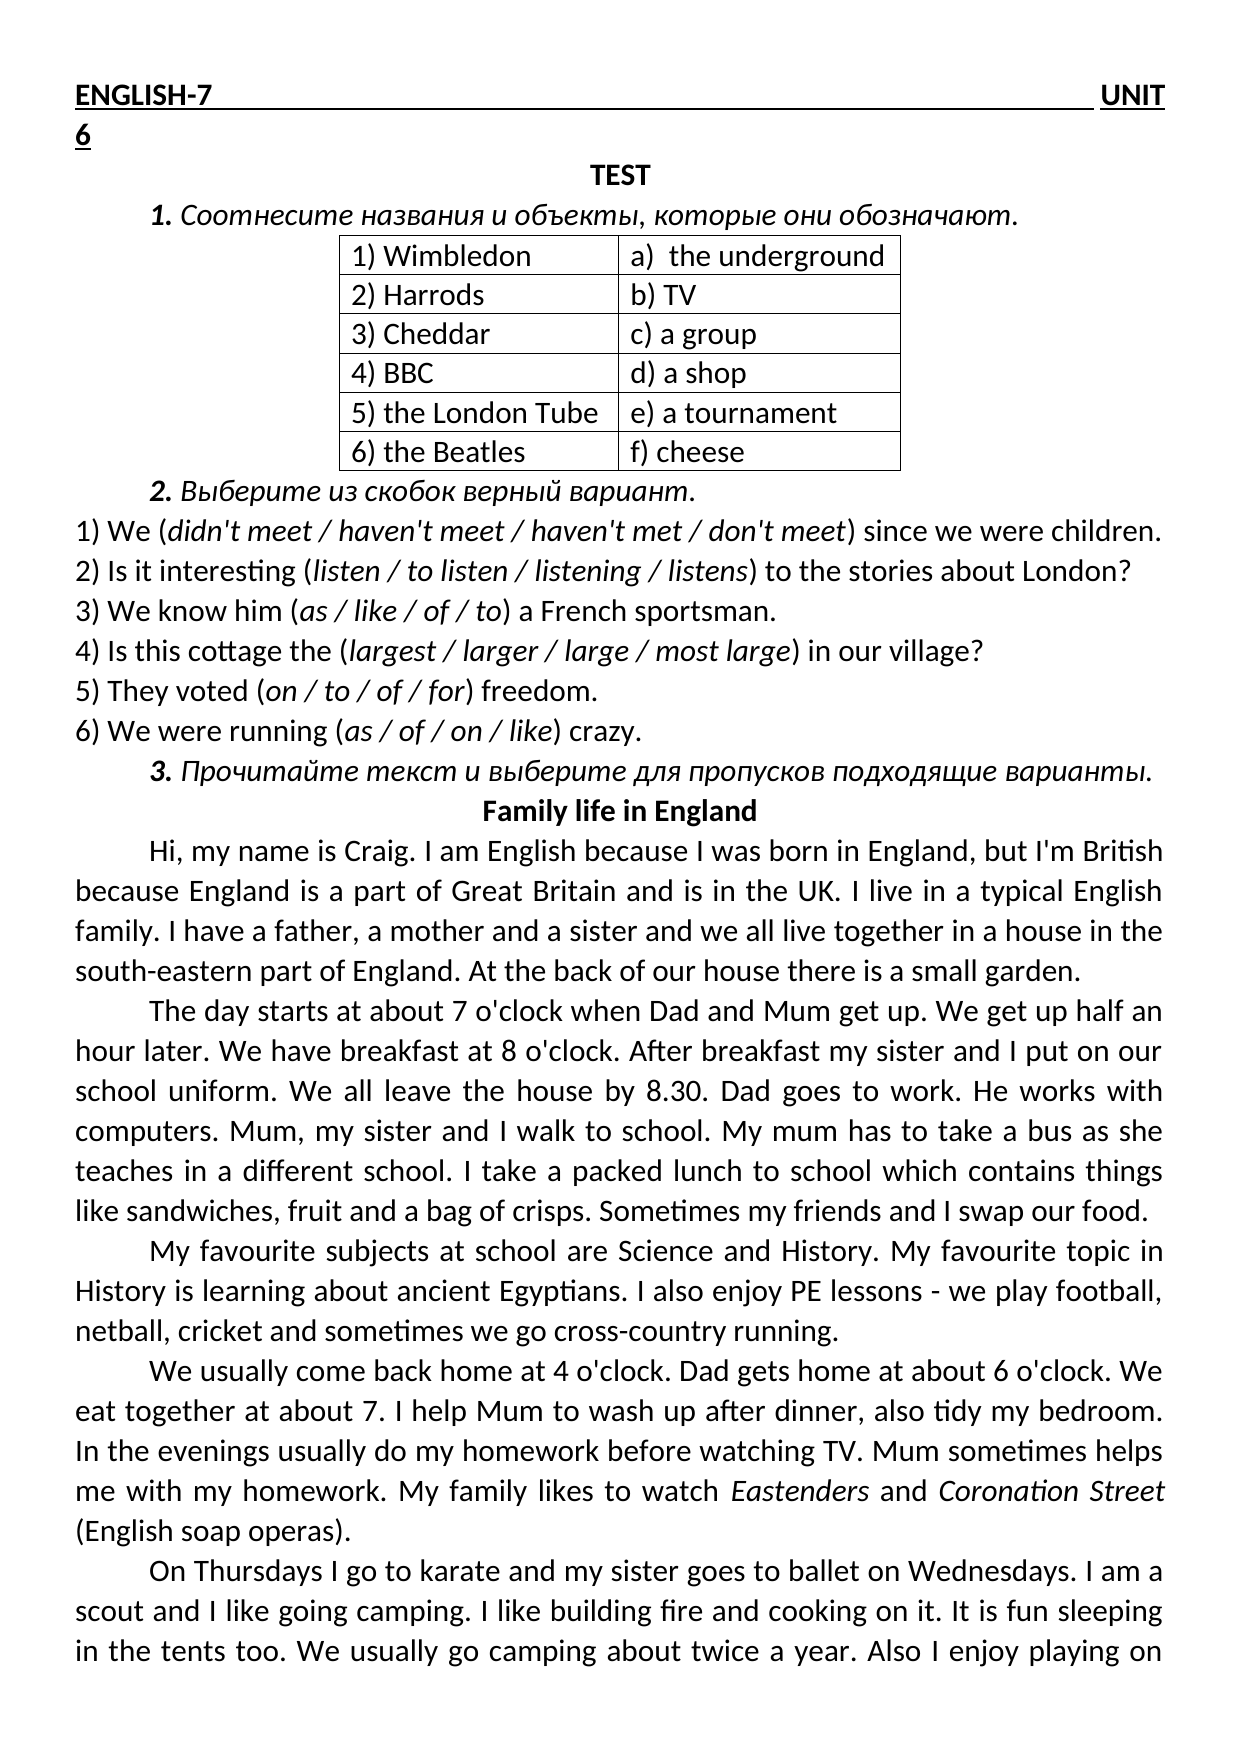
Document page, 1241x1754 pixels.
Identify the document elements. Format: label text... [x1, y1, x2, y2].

table_cell 4) BBC [340, 354, 618, 392]
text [75, 1551, 1165, 1669]
table_header 1) Wimbledon [340, 236, 618, 274]
table_cell b) TV [619, 275, 900, 313]
text We usually come back home at 4 o'clock. Dad gets home at about 6 o'clock. We eat together at about 7. I help Mum to wash up after dinner, also tidy my bedroom. In the evenings usually do my homework before watching TV. Mum sometimes helps me with my homework. My family likes to watch Eastenders and Coronation Street (English soap operas). [75, 1351, 1165, 1549]
table_cell 6) the Beatles [340, 432, 618, 470]
text ENGLISH-7 UNIT 6 [75, 75, 1165, 153]
text 1. Соотнесите названия и объекты, которые они обозначают. [75, 195, 1165, 233]
table_cell 2) Harrods [340, 275, 618, 313]
text Hi, my name is Craig. I am English because I was born in England, but I'm British because England is a part of Great Britain and is in the UK. I live in a typical English family. I have a father, a mother and a sister and we all live together in a house in the south-eastern part of England. At the back of our house there is a small garden. [75, 831, 1165, 989]
table_cell f) cheese [619, 432, 900, 470]
table_cell d) a shop [619, 354, 900, 392]
text 2. Выберите из скобок верный вариант. [75, 471, 1165, 509]
text The day starts at about 7 o'clock when Dad and Mum get up. We get up half an hour later. We have breakfast at 8 o'clock. After breakfast my sister and I put on our school uniform. We all leave the house by 8.30. Dad goes to work. He works with computers. Mum, my sister and I walk to school. My mum has to take a bus as she teaches in a different school. I take a packed lunch to school which contains things like sandwiches, fruit and a bag of crisps. Sometimes my friends and I swap our food. [75, 991, 1165, 1229]
text 2) Is it interesting (listen / to listen / listening / listens) to the stories about London? [75, 551, 1165, 589]
text 3. Прочитайте текст и выберите для пропусков подходящие варианты. [75, 751, 1165, 789]
text TEST [75, 155, 1165, 193]
text 3) We know him (as / like / of / to) a French sportsman. [75, 591, 1165, 629]
table_cell 3) Cheddar [340, 314, 618, 352]
table_cell c) a group [619, 314, 900, 352]
table_cell 5) the London Tube [340, 393, 618, 431]
text 4) Is this cottage the (largest / larger / large / most large) in our village? [75, 631, 1165, 669]
text Family life in England [75, 791, 1165, 829]
text My favourite subjects at school are Science and History. My favourite topic in History is learning about ancient Egyptians. I also enjoy PE lessons - we play football, netball, cricket and sometimes we go cross-country running. [75, 1231, 1165, 1349]
text 1) We (didn't meet / haven't meet / haven't met / don't meet) since we were children. [75, 511, 1165, 549]
text 5) They voted (on / to / of / for) freedom. [75, 671, 1165, 709]
table_header a) the underground [619, 236, 900, 274]
text 6) We were running (as / of / on / like) crazy. [75, 711, 1165, 749]
table_cell e) a tournament [619, 393, 900, 431]
